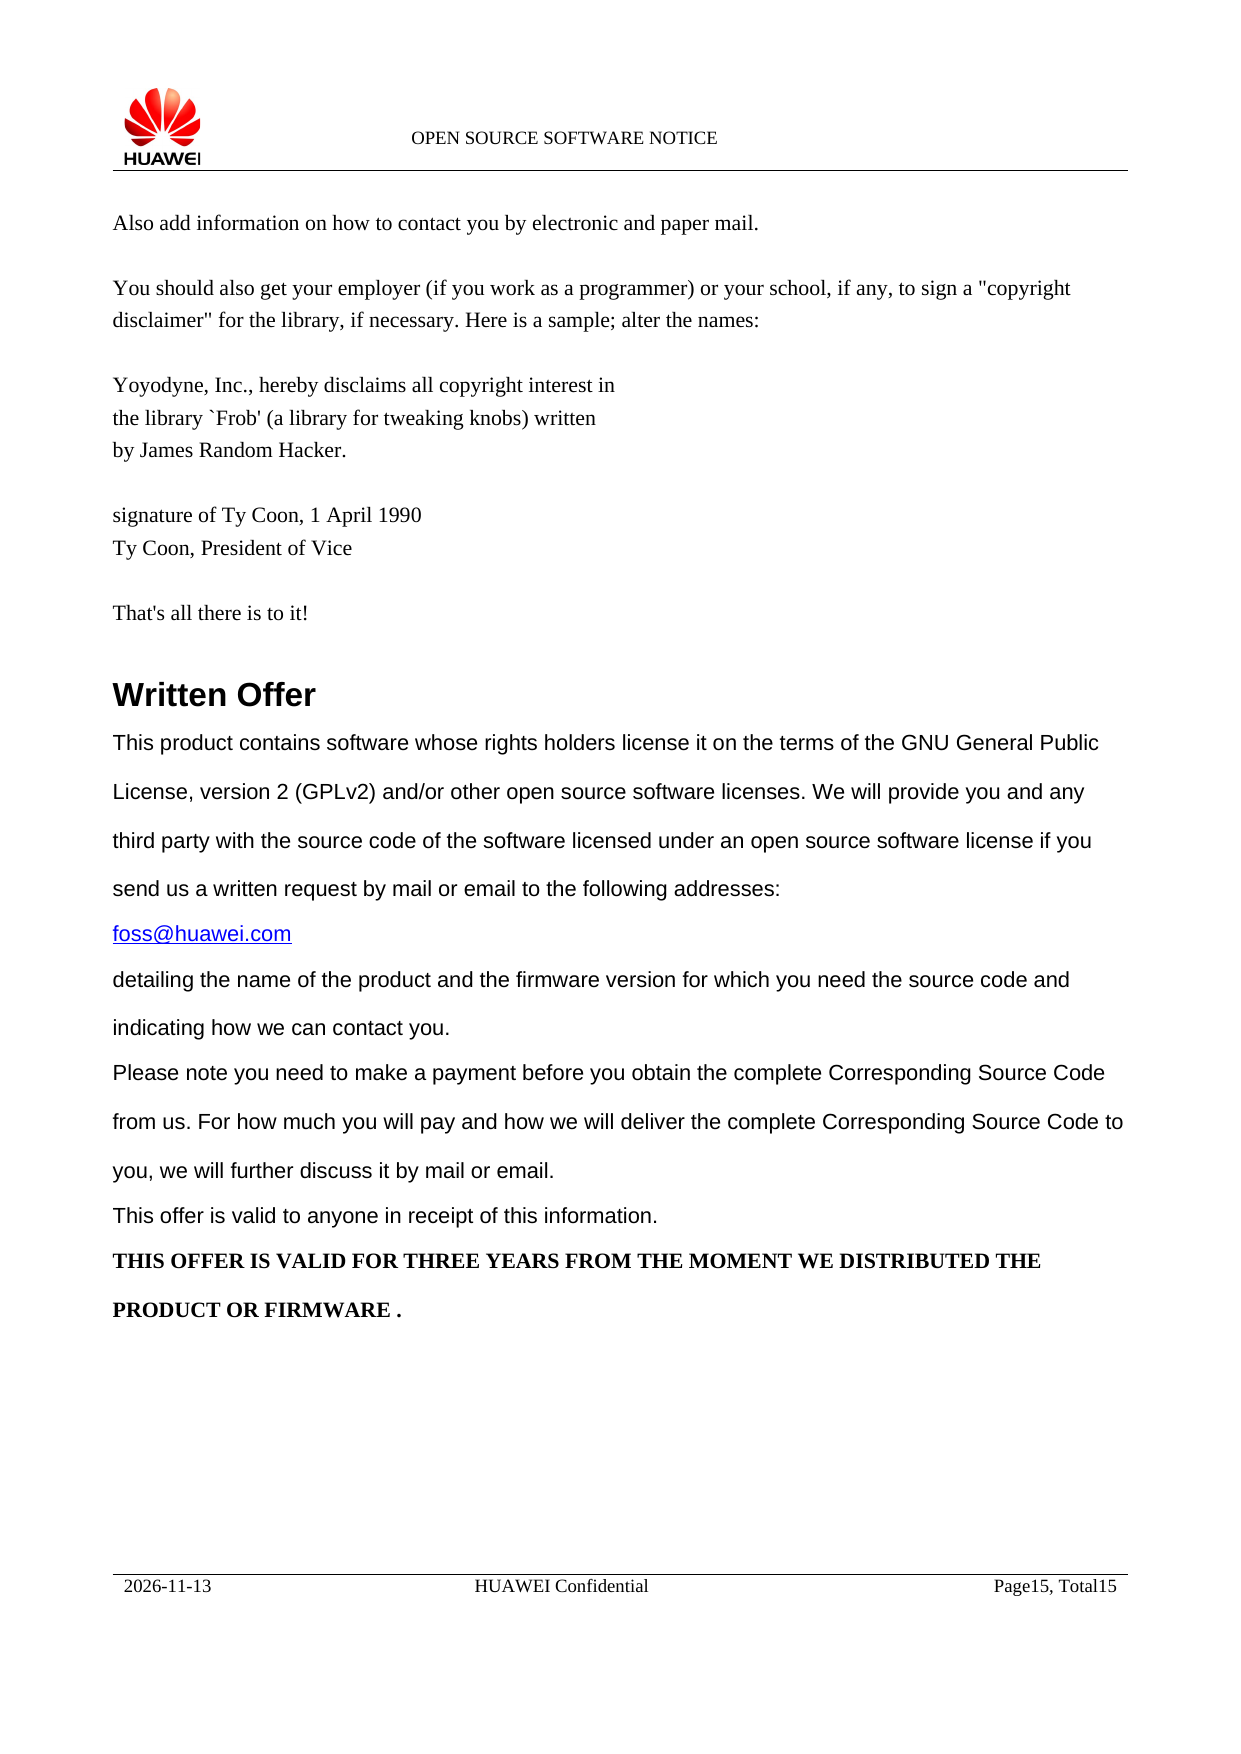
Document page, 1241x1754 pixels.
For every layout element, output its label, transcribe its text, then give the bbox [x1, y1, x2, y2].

text This product contains software whose rights holders license it on the terms of the GNU General Public License, version 2 (GPLv2) and/or other open source software licenses. We will provide you and any third party with the source code of the software licensed under an open source software license if you send us a written request by mail or email to the following addresses: [112, 726, 1128, 905]
picture [124, 88, 201, 165]
text Please note you need to make a payment before you obtain the complete Corresponding Source Code from us. For how much you will pay and how we will deliver the complete Corresponding Source Code to you, we will further discuss it by mail or email. [112, 1057, 1128, 1187]
text Yoyodyne, Inc., hereby disclaims all copyright interest in [112, 369, 1128, 401]
text by James Random Hacker. [112, 434, 1128, 466]
text You should also get your employer (if you work as a programmer) or your school, if any, to sign a "copyright disclaimer" for the library, if necessary. Here is a sample; alter the names: [112, 271, 1128, 336]
text Written Offer [112, 661, 1128, 726]
text foss@huawei.com [112, 918, 1128, 950]
text This offer is valid to anyone in receipt of this information. [112, 1199, 1128, 1232]
text the library `Frob' (a library for tweaking knobs) written [112, 401, 1128, 434]
text That's all there is to it! [112, 596, 1128, 661]
text This offer is valid for three years from the moment we distributed the product or firmware . [112, 1244, 1128, 1326]
text Ty Coon, President of Vice [112, 531, 1128, 564]
text detailing the name of the product and the firmware version for which you need the source code and indicating how we can contact you. [112, 963, 1128, 1044]
text Also add information on how to contact you by electronic and paper mail. [112, 206, 1128, 239]
text signature of Ty Coon, 1 April 1990 [112, 499, 1128, 531]
